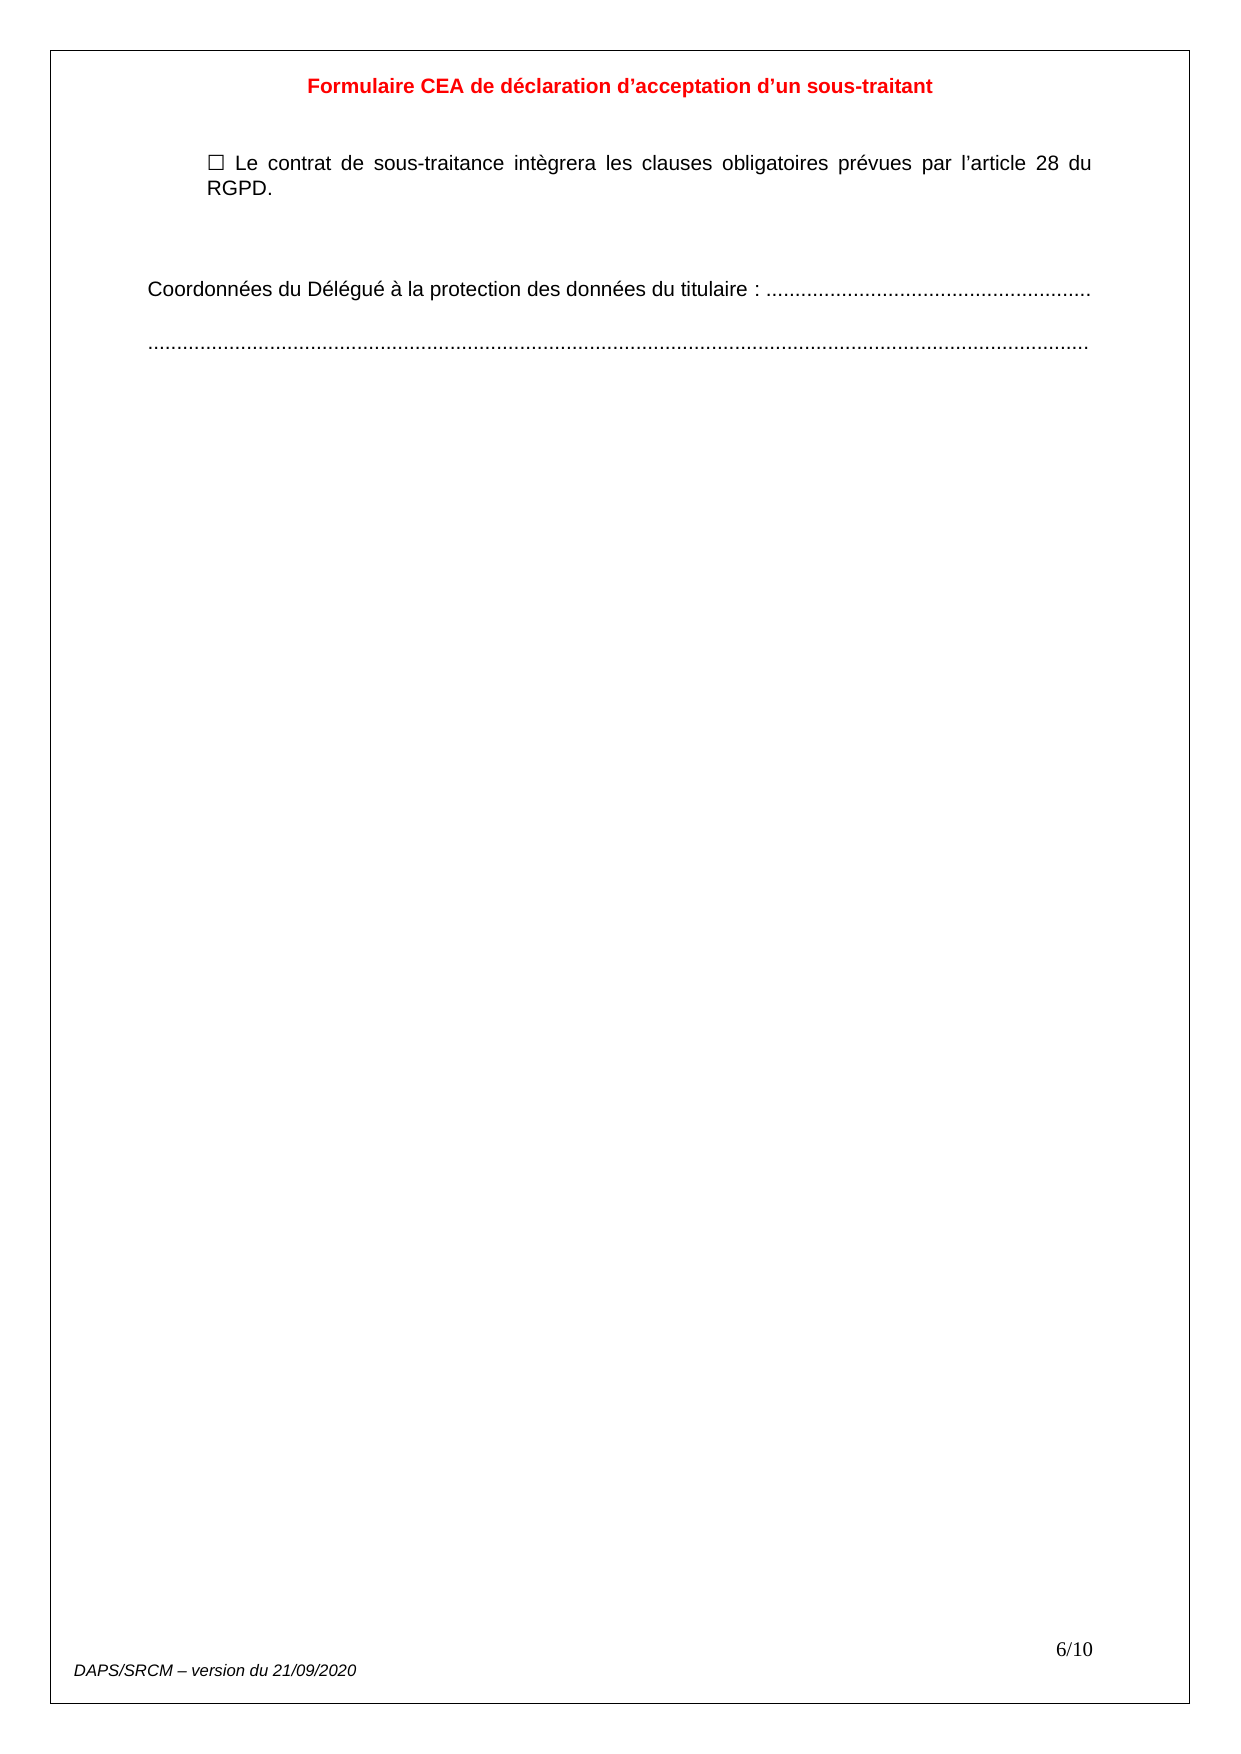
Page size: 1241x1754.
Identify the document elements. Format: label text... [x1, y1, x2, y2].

text Le contrat de sous-traitance intègrera les clauses obligatoires prévues par l’article 28 du RGPD. [207, 148, 1093, 200]
text Coordonnées du Délégué à la protection des données du titulaire : [147, 277, 1093, 301]
